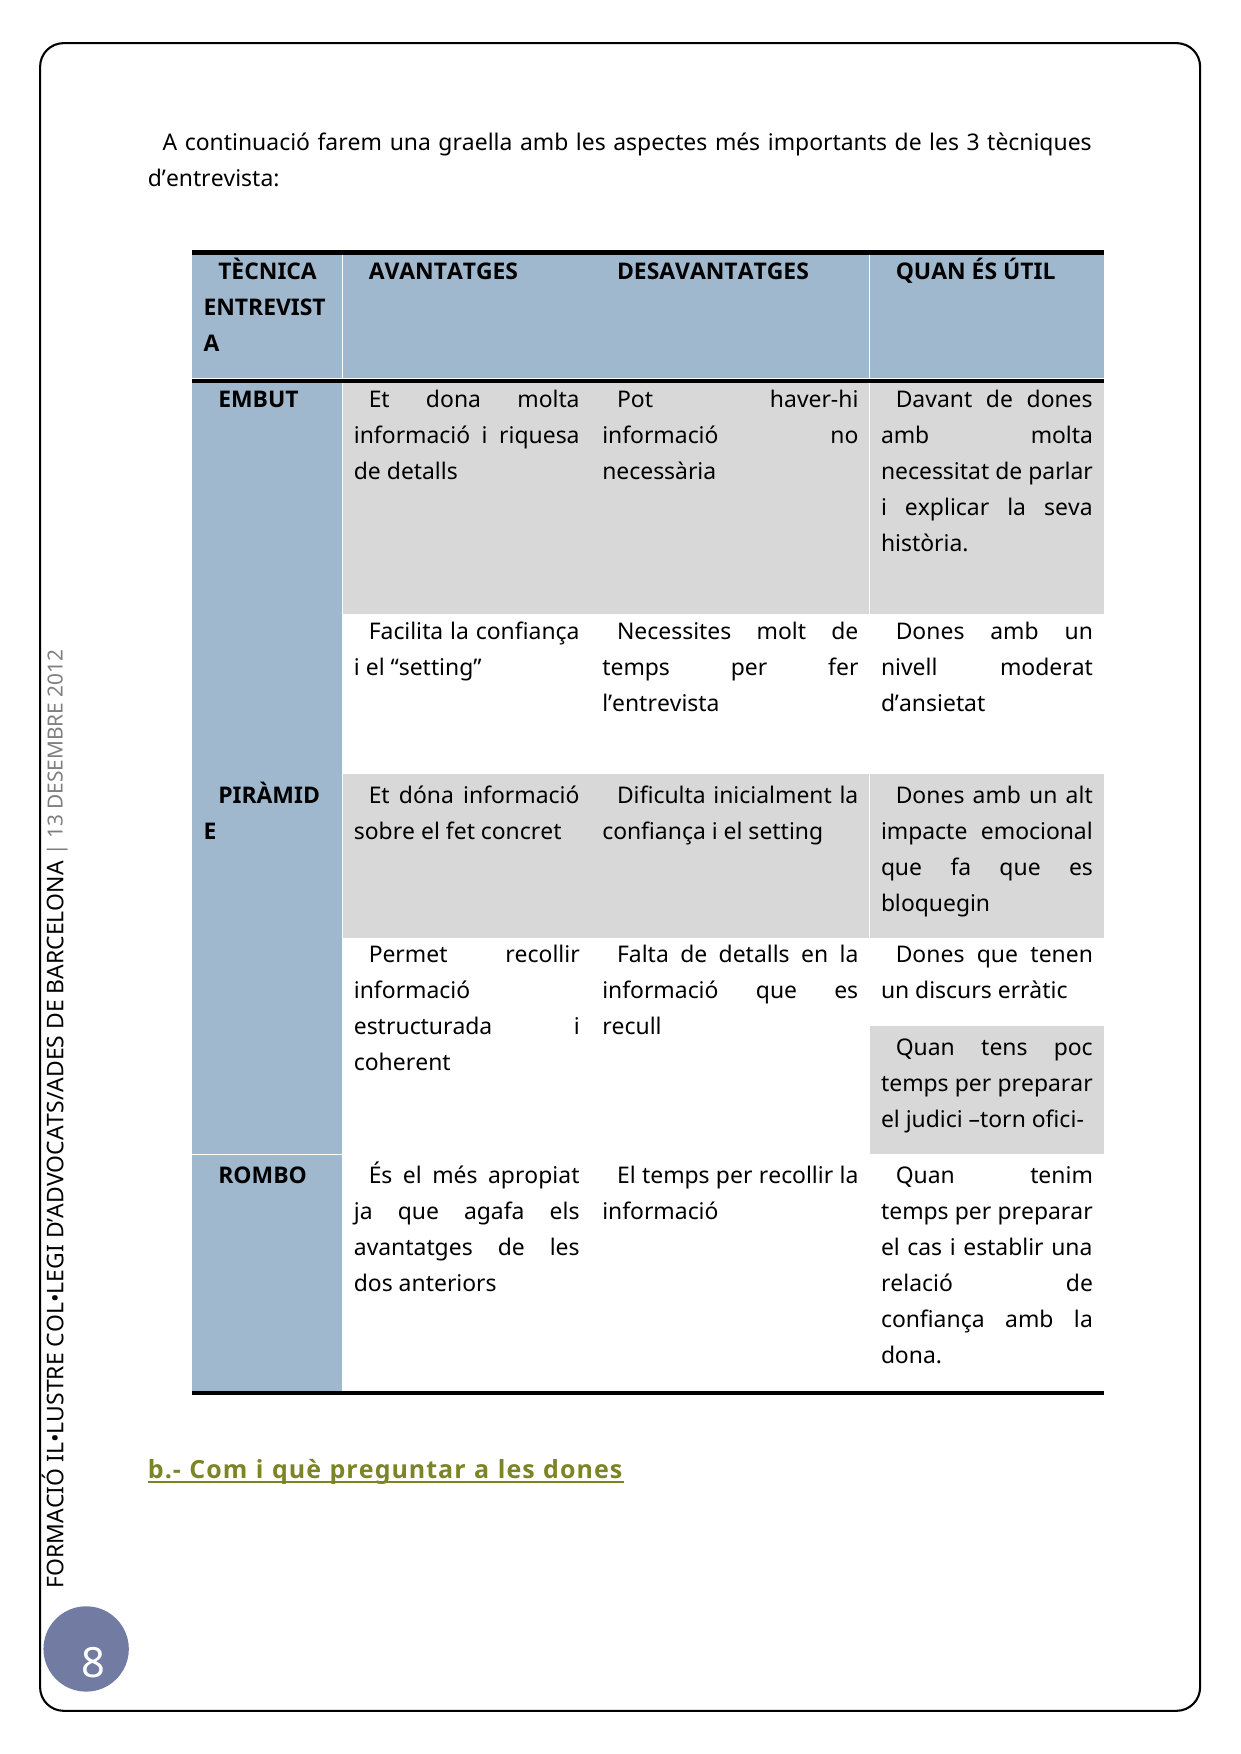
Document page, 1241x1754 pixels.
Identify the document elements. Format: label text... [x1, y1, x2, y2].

table_cell Necessites molt de temps per fer l’entrevista [591, 615, 869, 774]
table_cell ROMBO [192, 1155, 342, 1391]
table_header TÈCNICA ENTREVISTA [192, 255, 342, 378]
table_cell Et dona molta informació i riquesa de detalls [343, 383, 591, 614]
table_cell Quan tenim temps per preparar el cas i establir una relació de confiança amb la dona. [870, 1155, 1104, 1391]
list A continuació farem una graella amb les aspectes més importants de les 3 tècniques d’entrevista: [148, 126, 1092, 193]
table_header AVANTATGES [343, 255, 591, 378]
table_cell És el més apropiat ja que agafa els avantatges de les dos anteriors [343, 1155, 591, 1391]
table_cell Dones amb un alt impacte emocional que fa que es bloquegin [870, 774, 1104, 938]
table_cell Falta de detalls en la informació que es recull [591, 939, 869, 1154]
table_cell Et dóna informació sobre el fet concret [343, 774, 591, 938]
table_header QUAN ÉS ÚTIL [870, 255, 1104, 378]
table_cell Pot haver-hi informació no necessària [591, 383, 869, 614]
table_cell El temps per recollir la informació [591, 1155, 869, 1391]
subtitle b.- Com i què preguntar a les dones [148, 1452, 1092, 1486]
table_cell PIRÀMIDE [192, 774, 342, 1154]
table_cell Davant de dones amb molta necessitat de parlar i explicar la seva història. [870, 383, 1104, 614]
table_cell Permet recollir informació estructurada i coherent [343, 939, 591, 1154]
table_cell Facilita la confiança i el “setting” [343, 615, 591, 774]
table_header DESAVANTATGES [591, 255, 869, 378]
table_cell Dificulta inicialment la confiança i el setting [591, 774, 869, 938]
table_cell Dones que tenen un discurs erràtic [870, 939, 1104, 1026]
table_cell EMBUT [192, 383, 342, 774]
table_cell Quan tens poc temps per preparar el judici –torn ofici- [870, 1026, 1104, 1154]
table_cell Dones amb un nivell moderat d’ansietat [870, 615, 1104, 774]
